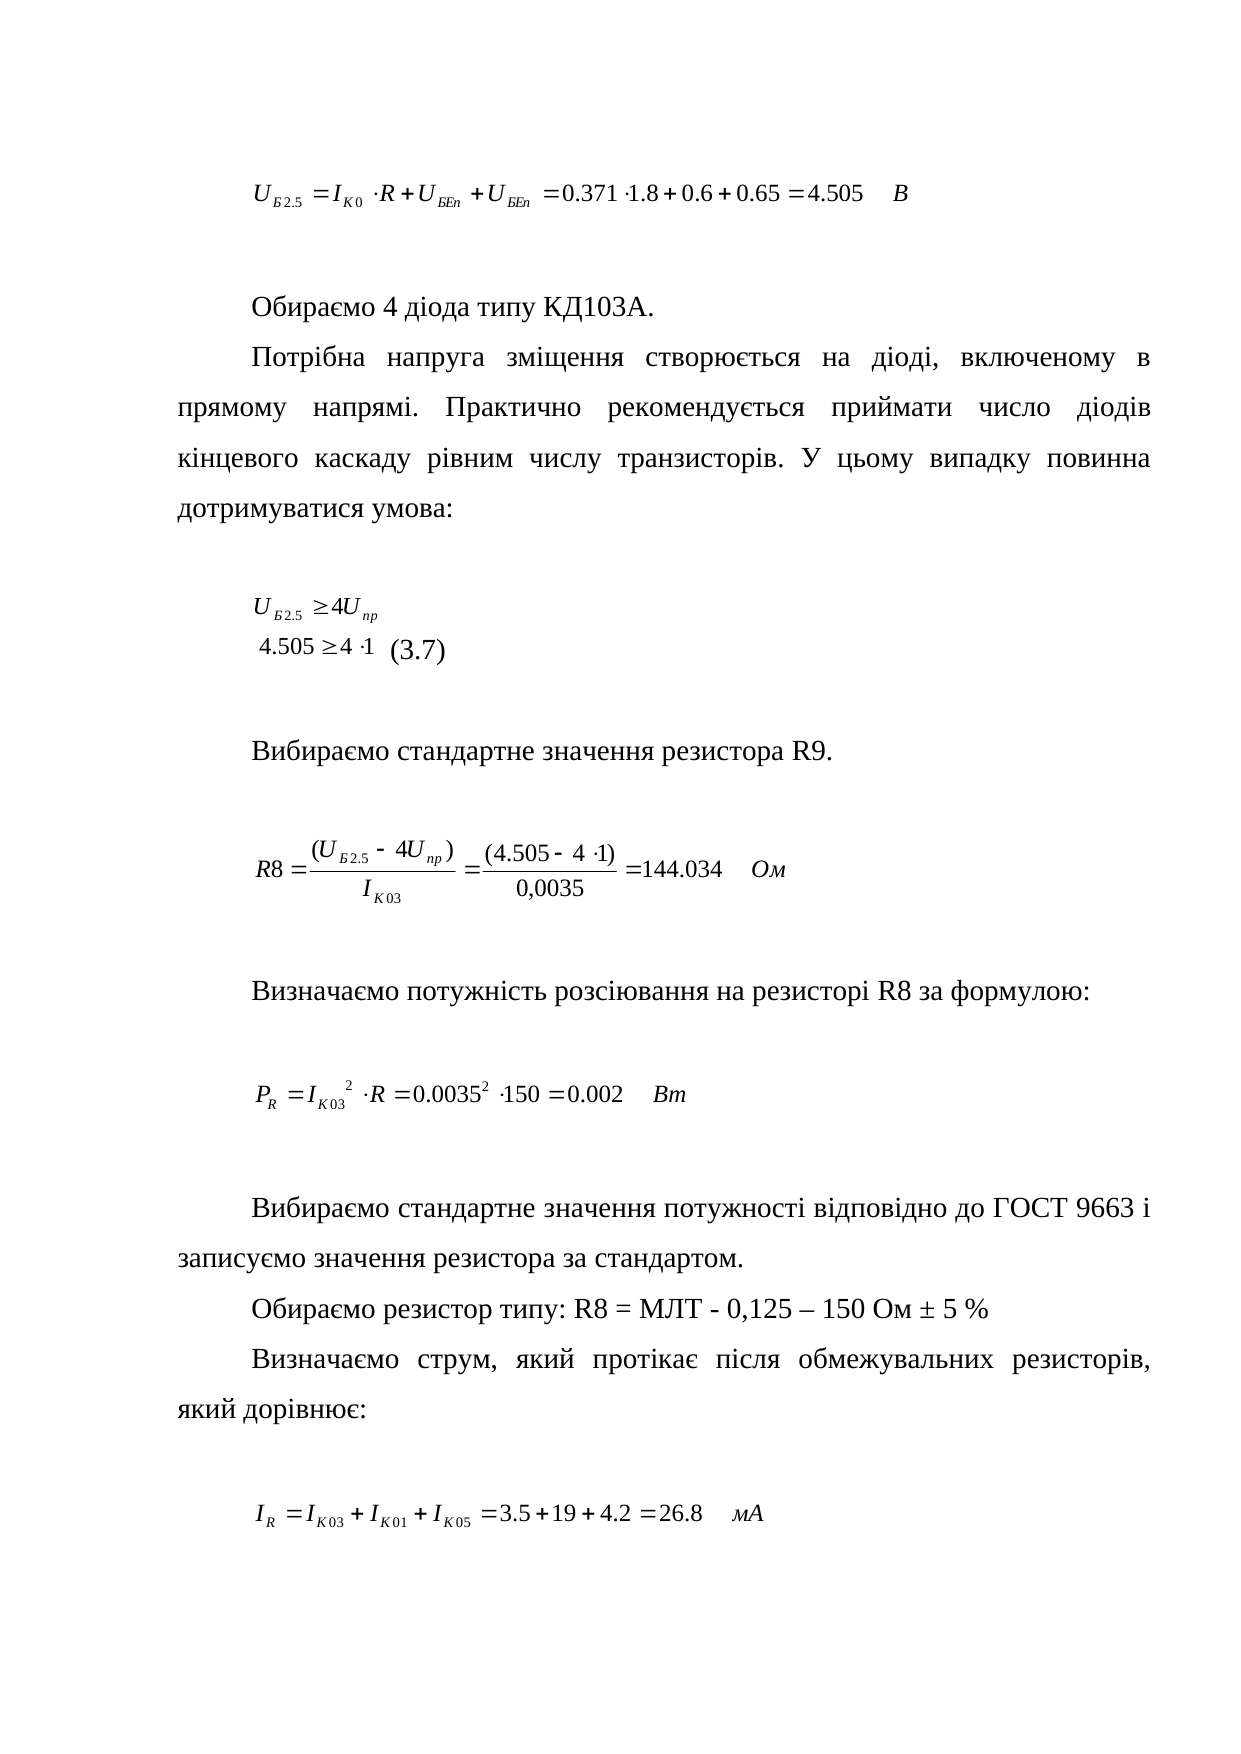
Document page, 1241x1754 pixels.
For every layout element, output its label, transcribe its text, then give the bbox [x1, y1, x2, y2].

text Визначаємо струм, який протікає після обмежувальних резисторів, який дорівнює: [177, 1341, 1152, 1425]
text Визначаємо потужність розсіювання на резисторі R8 за формулою: [177, 973, 1152, 1007]
text Обираємо 4 діода типу КД103А. [177, 289, 1152, 322]
text Вибираємо стандартне значення резистора R9. [177, 733, 1152, 766]
text Потрібна напруга зміщення створюється на діоді, включеному в прямому напрямі. Практично рекомендується приймати число діодів кінцевого каскаду рівним числу транзисторів. У цьому випадку повинна дотримуватися умова: [177, 339, 1152, 524]
text (3.7) [177, 591, 1152, 666]
text Обираємо резистор типу: R8 = МЛТ - 0,125 – 150 Ом ± 5 % [177, 1291, 1152, 1324]
text Вибираємо стандартне значення потужності відповідно до ГОСТ 9663 і записуємо значення резистора за стандартом. [177, 1190, 1152, 1274]
